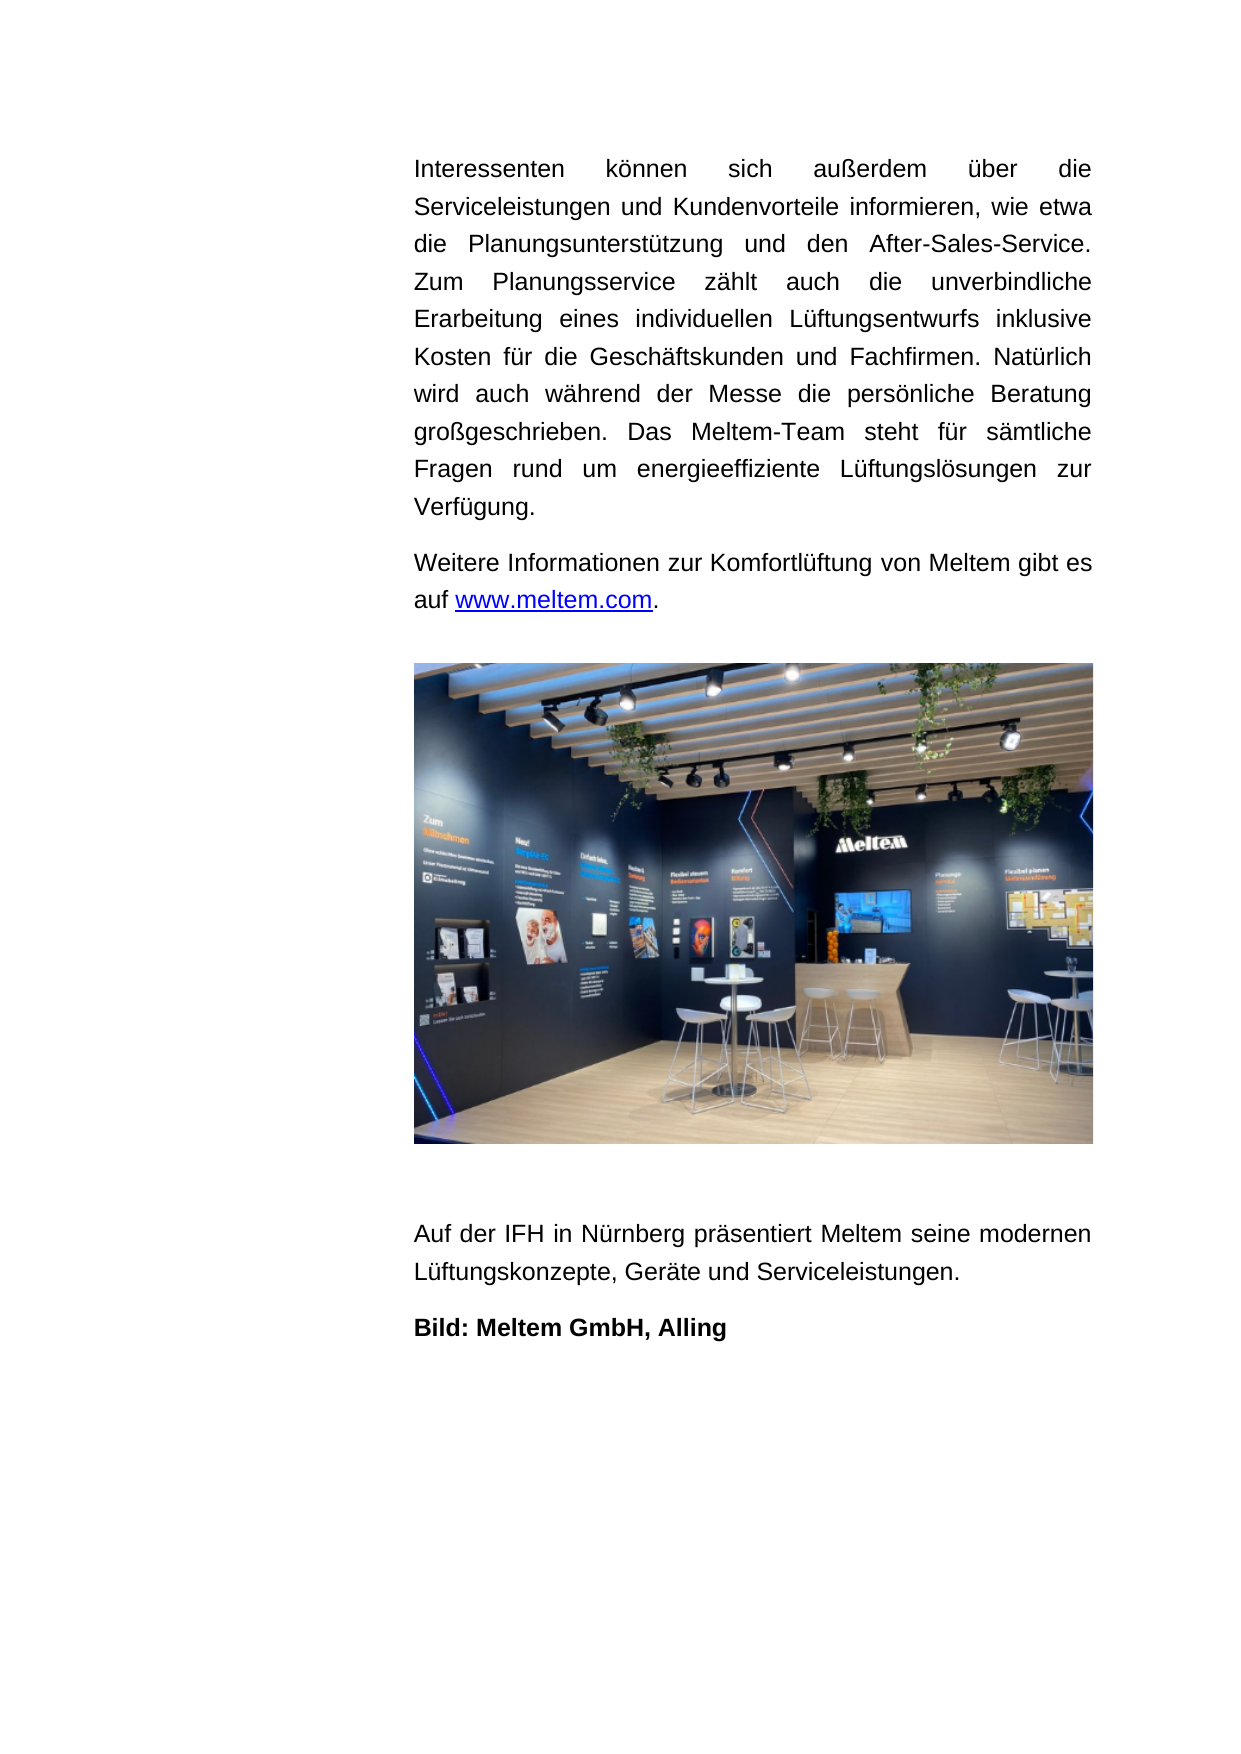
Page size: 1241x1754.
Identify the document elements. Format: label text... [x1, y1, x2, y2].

text Bild: Meltem GmbH, Alling [413, 1306, 1093, 1344]
text Auf der IFH in Nürnberg präsentiert Meltem seine modernen Lüftungskonzepte, Geräte und Serviceleistungen. [413, 1213, 1093, 1288]
picture [414, 663, 1094, 1144]
list Weitere Informationen zur Komfortlüftung von Meltem gibt es auf www.meltem.com. [413, 541, 1093, 616]
text Interessenten können sich außerdem über die Serviceleistungen und Kundenvorteile informieren, wie etwa die Planungsunterstützung und den After-Sales-Service. Zum Planungsservice zählt auch die unverbindliche Erarbeitung eines individuellen Lüftungsentwurfs inklusive Kosten für die Geschäftskunden und Fachfirmen. Natürlich wird auch während der Messe die persönliche Beratung großgeschrieben. Das Meltem-Team steht für sämtliche Fragen rund um energieeffiziente Lüftungslösungen zur Verfügung. [413, 148, 1093, 523]
